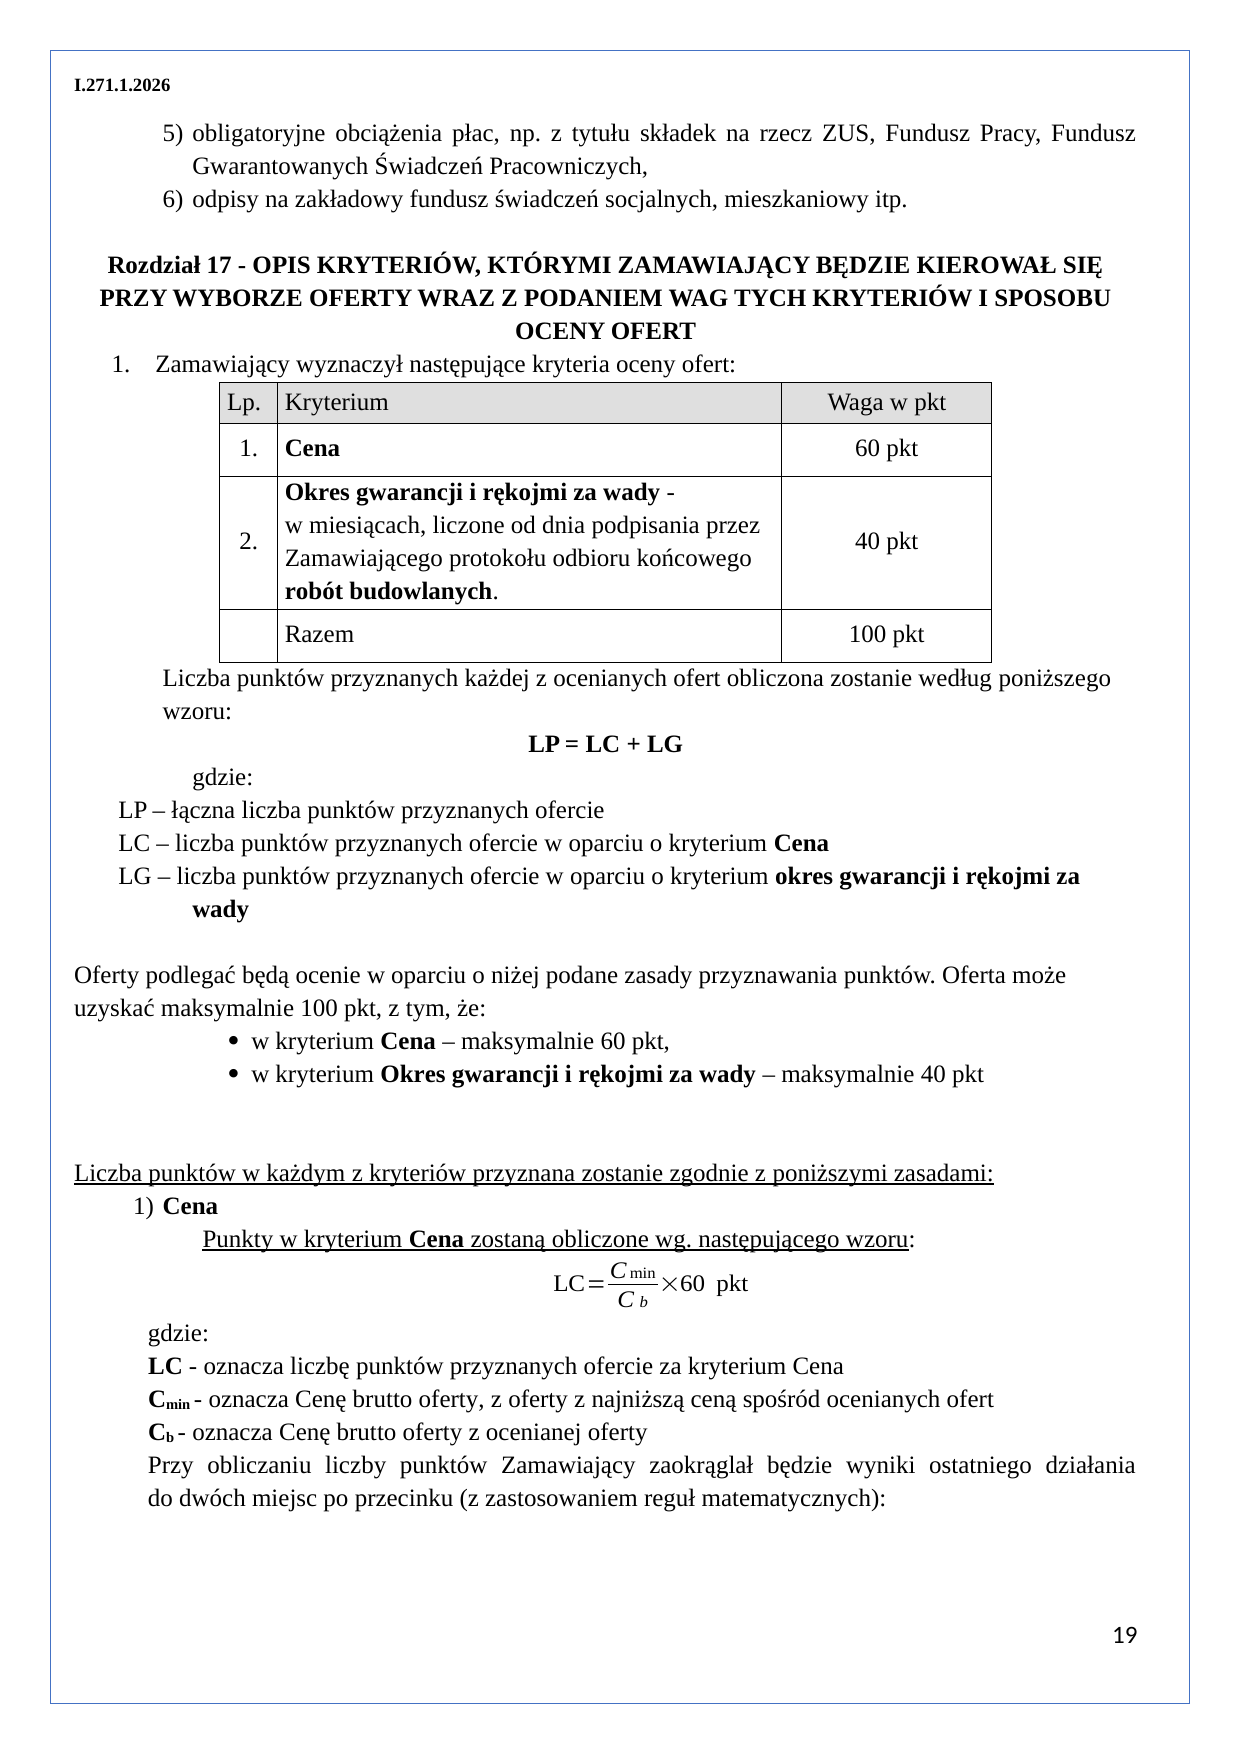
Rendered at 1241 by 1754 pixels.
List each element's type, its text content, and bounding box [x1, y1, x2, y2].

text LP – łączna liczba punktów przyznanych ofercie [118, 795, 1137, 824]
text LG – liczba punktów przyznanych ofercie w oparciu o kryterium okres gwarancji i rękojmi za wady [118, 861, 1137, 923]
text gdzie: [148, 1318, 1137, 1347]
text LC – liczba punktów przyznanych ofercie w oparciu o kryterium Cena [118, 828, 1137, 857]
table_header Lp. [220, 383, 277, 423]
subtitle Rozdział 17 - OPIS KRYTERIÓW, KTÓRYMI ZAMAWIAJĄCY BĘDZIE KIEROWAŁ SIĘ PRZY WYBORZE OFERTY WRAZ Z PODANIEM WAG TYCH KRYTERIÓW I SPOSOBU OCENY OFERT [74, 250, 1137, 345]
list Cena [133, 1191, 1137, 1220]
list odpisy na zakładowy fundusz świadczeń socjalnych, mieszkaniowy itp. [162, 184, 1137, 213]
text Cb - oznacza Cenę brutto oferty z ocenianej oferty [148, 1417, 1137, 1446]
text Liczba punktów przyznanych każdej z ocenianych ofert obliczona zostanie według poniższego wzoru: [162, 663, 1137, 725]
list Zamawiający wyznaczył następujące kryteria oceny ofert: [111, 349, 1137, 378]
text Oferty podlegać będą ocenie w oparciu o niżej podane zasady przyznawania punktów. Oferta może uzyskać maksymalnie 100 pkt, z tym, że: [74, 960, 1137, 1022]
text LC - oznacza liczbę punktów przyznanych ofercie za kryterium Cena [148, 1351, 1137, 1379]
table_cell [220, 610, 277, 662]
text Cmin - oznacza Cenę brutto oferty, z oferty z najniższą ceną spośród ocenianych ofert [148, 1384, 1137, 1413]
text LP = LC + LG [74, 729, 1137, 758]
table_cell 1. [220, 424, 277, 476]
text Punkty w kryterium Cena zostaną obliczone wg. następującego wzoru: [177, 1224, 1137, 1253]
table_cell Razem [278, 610, 781, 662]
text Liczba punktów w każdym z kryteriów przyznana zostanie zgodnie z poniższymi zasadami: [74, 1158, 1137, 1187]
text gdzie: [192, 762, 1137, 791]
table_header Waga w pkt [782, 383, 991, 423]
list w kryterium Okres gwarancji i rękojmi za wady – maksymalnie 40 pkt [229, 1059, 1137, 1088]
table_cell 2. [220, 477, 277, 609]
table_cell 40 pkt [782, 477, 991, 609]
table_cell 60 pkt [782, 424, 991, 476]
table_cell 100 pkt [782, 610, 991, 662]
table_cell Cena [278, 424, 781, 476]
table_cell Okres gwarancji i rękojmi za wady - w miesiącach, liczone od dnia podpisania przez Zamawiającego protokołu odbioru końcowego robót budowlanych. [278, 477, 781, 609]
list w kryterium Cena – maksymalnie 60 pkt, [229, 1026, 1137, 1055]
table_header Kryterium [278, 383, 781, 423]
list obligatoryjne obciążenia płac, np. z tytułu składek na rzecz ZUS, Fundusz Pracy, Fundusz Gwarantowanych Świadczeń Pracowniczych, [162, 118, 1137, 180]
text Przy obliczaniu liczby punktów Zamawiający zaokrąglał będzie wyniki ostatniego działania do dwóch miejsc po przecinku (z zastosowaniem reguł matematycznych): [148, 1450, 1137, 1512]
